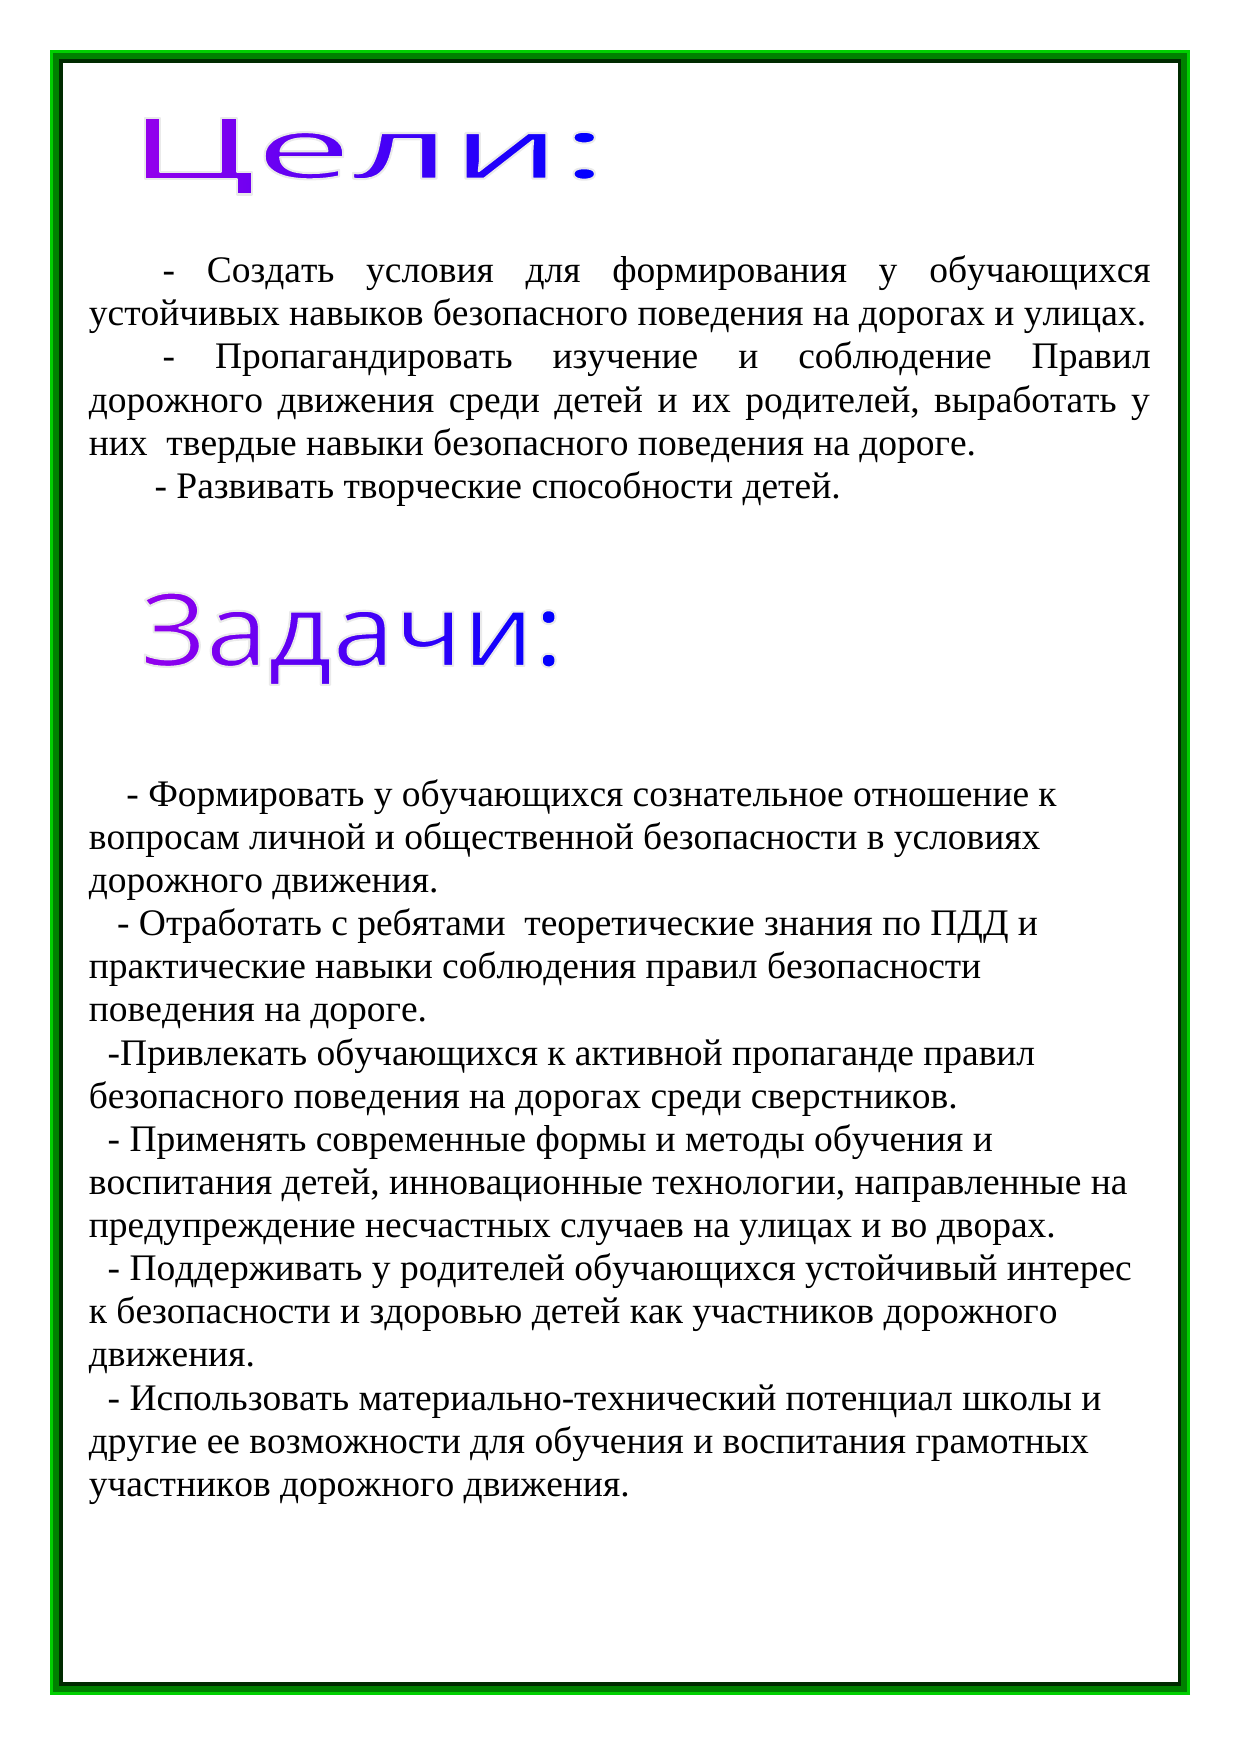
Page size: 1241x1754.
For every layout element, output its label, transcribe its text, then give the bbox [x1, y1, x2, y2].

text - Пропагандировать изучение и соблюдение Правил дорожного движения среди детей и их родителей, выработать у них твердые навыки безопасного поведения на дороге. [89, 334, 1152, 463]
text - Создать условия для формирования у обучающихся устойчивых навыков безопасного поведения на дорогах и улицах. [89, 248, 1152, 334]
text - Развивать творческие способности детей. [89, 463, 1152, 506]
text - Применять современные формы и методы обучения и воспитания детей, инновационные технологии, направленные на предупреждение несчастных случаев на улицах и во дворах. [89, 1116, 1152, 1246]
text - Формировать у обучающихся сознательное отношение к вопросам личной и общественной безопасности в условиях дорожного движения. [89, 771, 1152, 901]
text - Отработать с ребятами теоретические знания по ПДД и практические навыки соблюдения правил безопасности поведения на дороге. [89, 901, 1152, 1030]
text -Привлекать обучающихся к активной пропаганде правил безопасного поведения на дорогах среди сверстников. [89, 1030, 1152, 1116]
text - Поддерживать у родителей обучающихся устойчивый интерес к безопасности и здоровью детей как участников дорожного движения. [89, 1246, 1152, 1375]
text - Использовать материально-технический потенциал школы и другие ее возможности для обучения и воспитания грамотных участников дорожного движения. [89, 1375, 1152, 1504]
